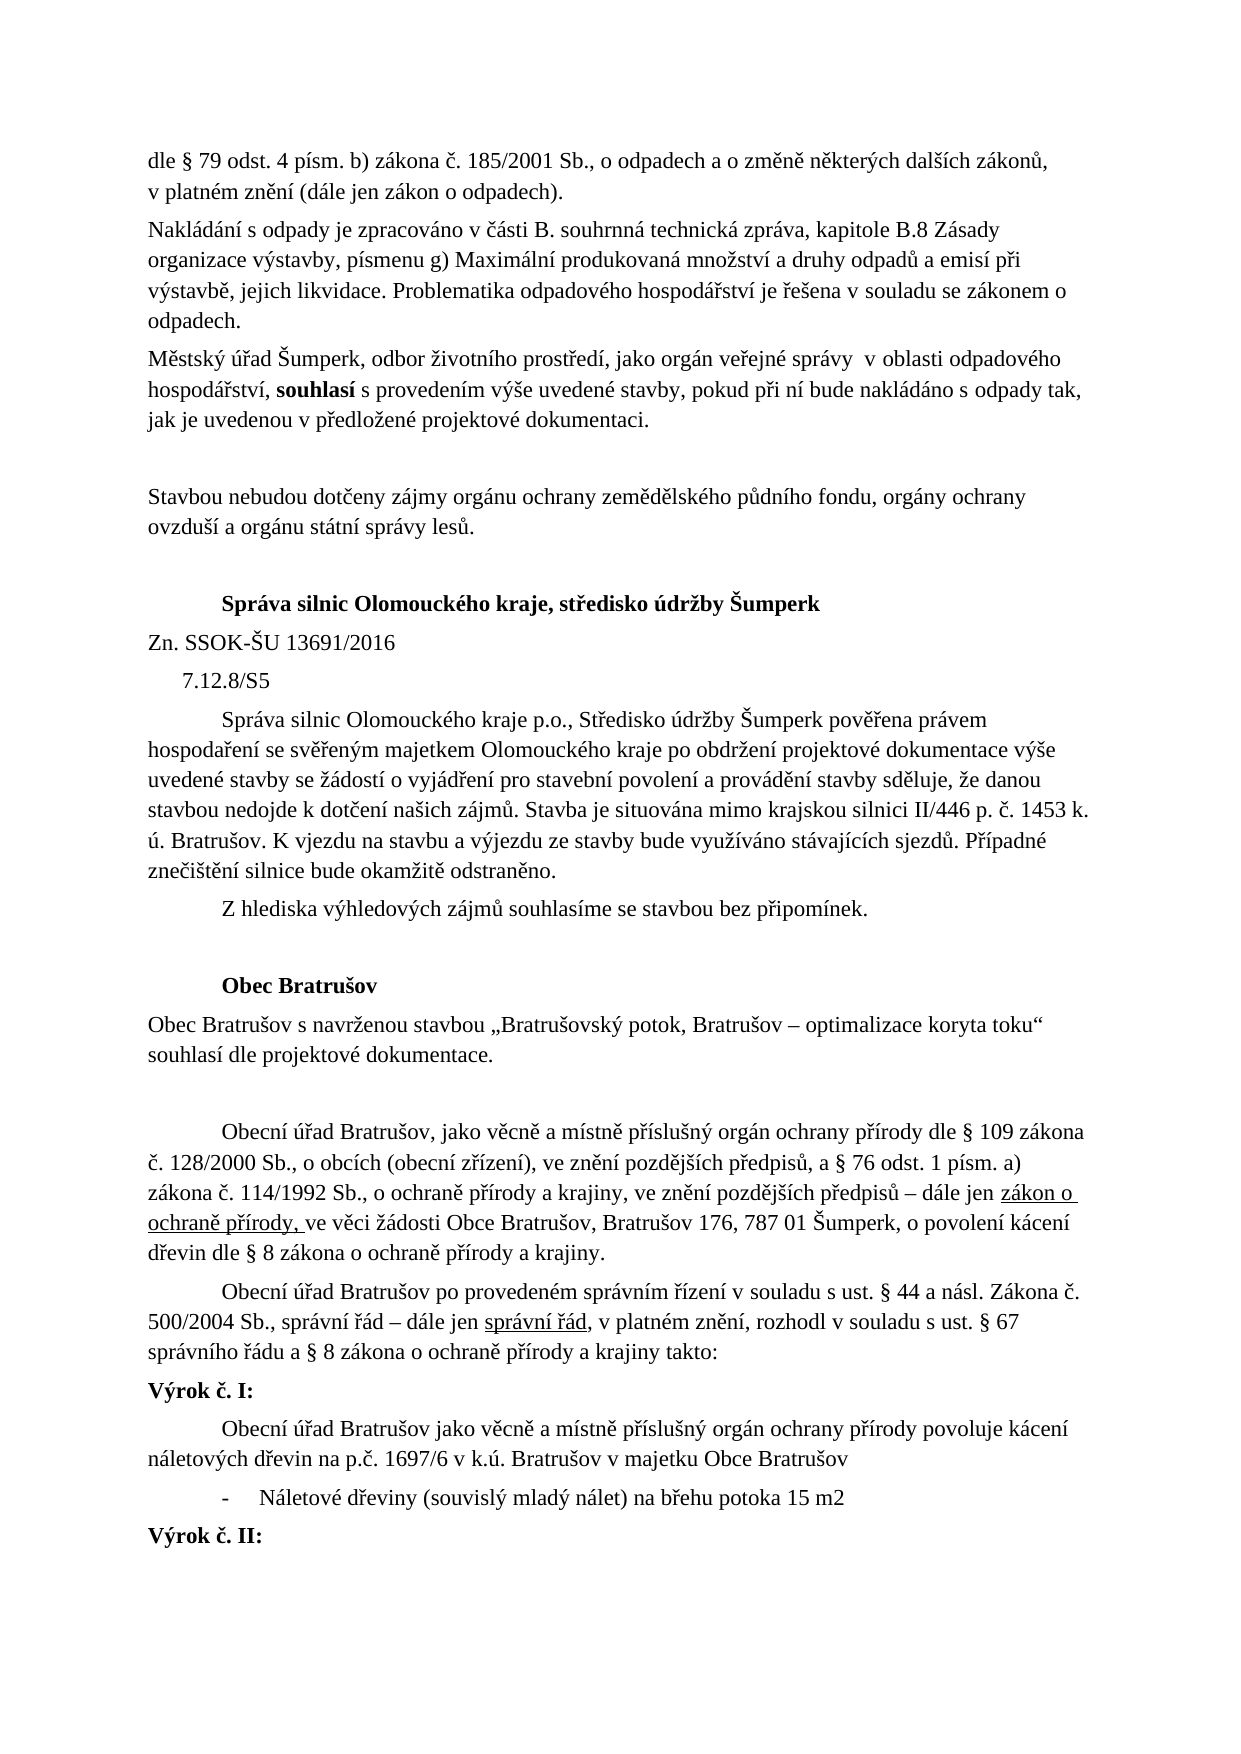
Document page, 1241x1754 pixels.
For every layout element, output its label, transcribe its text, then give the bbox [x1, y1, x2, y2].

text Správa silnic Olomouckého kraje, středisko údržby Šumperk [148, 590, 1093, 617]
text Stavbou nebudou dotčeny zájmy orgánu ochrany zemědělského půdního fondu, orgány ochrany ovzduší a orgánu státní správy lesů. [148, 483, 1093, 539]
text Výrok č. II: [148, 1523, 1093, 1549]
text Městský úřad Šumperk, odbor životního prostředí, jako orgán veřejné správy v oblasti odpadového hospodářství, souhlasí s provedením výše uvedené stavby, pokud při ní bude nakládáno s odpady tak, jak je uvedenou v předložené projektové dokumentaci. [148, 346, 1093, 432]
text Obecní úřad Bratrušov jako věcně a místně příslušný orgán ochrany přírody povoluje kácení náletových dřevin na p.č. 1697/6 v k.ú. Bratrušov v majetku Obce Bratrušov [148, 1415, 1093, 1472]
text Výrok č. I: [148, 1377, 1093, 1403]
text Obec Bratrušov [148, 973, 1093, 999]
list Náletové dřeviny (souvislý mladý nálet) na břehu potoka 15 m2 [221, 1484, 1093, 1510]
text Obec Bratrušov s navrženou stavbou „Bratrušovský potok, Bratrušov – optimalizace koryta toku“ souhlasí dle projektové dokumentace. [148, 1011, 1093, 1068]
text Zn. SSOK-ŠU 13691/2016 [148, 629, 1093, 655]
text Z hlediska výhledových zájmů souhlasíme se stavbou bez připomínek. [148, 896, 1093, 922]
text Správa silnic Olomouckého kraje p.o., Středisko údržby Šumperk pověřena právem hospodaření se svěřeným majetkem Olomouckého kraje po obdržení projektové dokumentace výše uvedené stavby se žádostí o vyjádření pro stavební povolení a provádění stavby sděluje, že danou stavbou nedojde k dotčení našich zájmů. Stavba je situována mimo krajskou silnici II/446 p. č. 1453 k. ú. Bratrušov. K vjezdu na stavbu a výjezdu ze stavby bude využíváno stávajících sjezdů. Případné znečištění silnice bude okamžitě odstraněno. [148, 706, 1093, 883]
text 7.12.8/S5 [148, 667, 1093, 694]
text dle § 79 odst. 4 písm. b) zákona č. 185/2001 Sb., o odpadech a o změně některých dalších zákonů, v platném znění (dále jen zákon o odpadech). [148, 148, 1093, 204]
text Nakládání s odpady je zpracováno v části B. souhrnná technická zpráva, kapitole B.8 Zásady organizace výstavby, písmenu g) Maximální produkovaná množství a druhy odpadů a emisí při výstavbě, jejich likvidace. Problematika odpadového hospodářství je řešena v souladu se zákonem o odpadech. [148, 216, 1093, 333]
